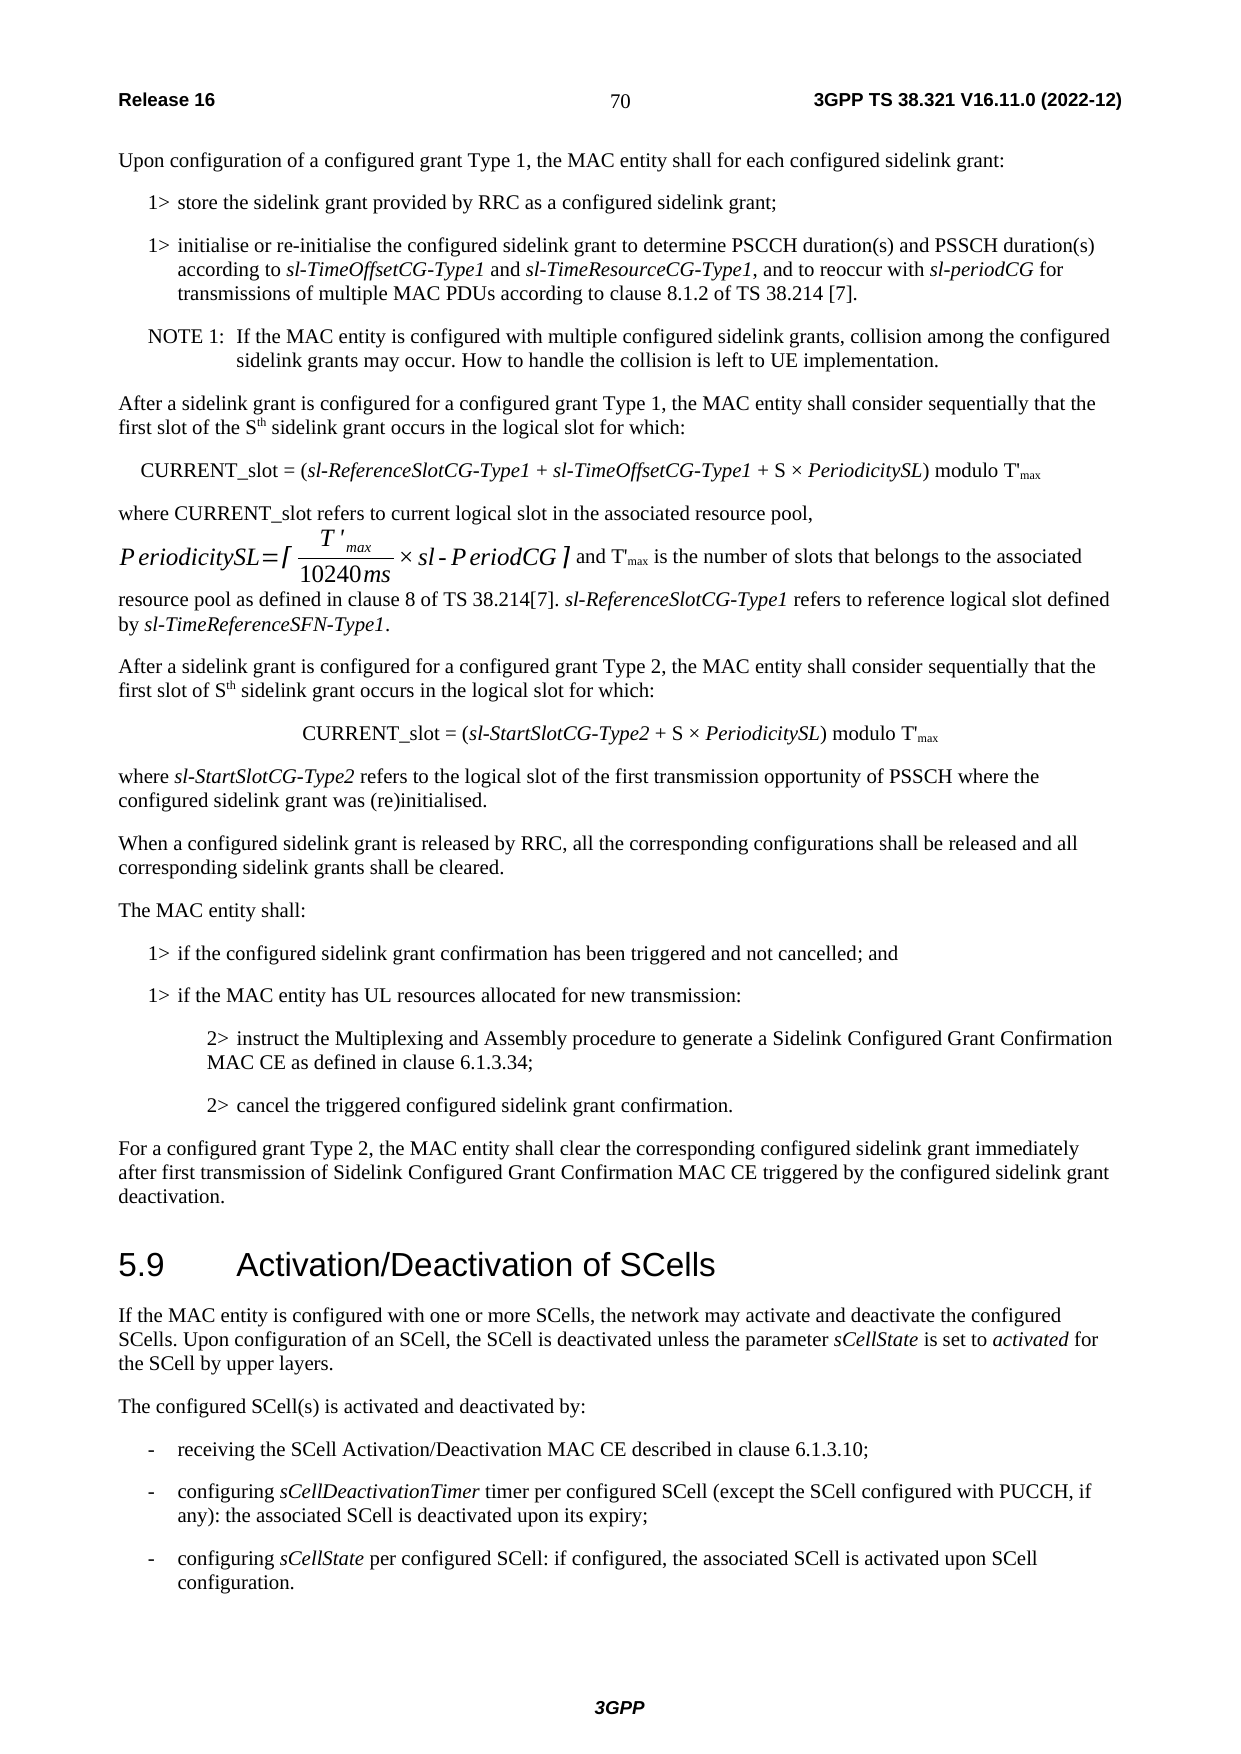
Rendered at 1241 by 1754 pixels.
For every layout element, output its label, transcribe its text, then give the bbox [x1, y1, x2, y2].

text After a sidelink grant is configured for a configured grant Type 1, the MAC entity shall consider sequentially that the first slot of the Sth sidelink grant occurs in the logical slot for which: [118, 391, 1122, 439]
text 2> instruct the Multiplexing and Assembly procedure to generate a Sidelink Configured Grant Confirmation MAC CE as defined in clause 6.1.3.34; [207, 1026, 1122, 1074]
text where sl-StartSlotCG-Type2 refers to the logical slot of the first transmission opportunity of PSSCH where the configured sidelink grant was (re)initialised. [118, 764, 1122, 812]
text 1> if the MAC entity has UL resources allocated for new transmission: [148, 983, 1122, 1007]
text If the MAC entity is configured with one or more SCells, the network may activate and deactivate the configured SCells. Upon configuration of an SCell, the SCell is deactivated unless the parameter sCellState is set to activated for the SCell by upper layers. [118, 1303, 1122, 1375]
text CURRENT_slot = (sl-ReferenceSlotCG-Type1 + sl-TimeOffsetCG-Type1 + S × PeriodicitySL) modulo T'max [118, 458, 1122, 482]
text When a configured sidelink grant is released by RRC, all the corresponding configurations shall be released and all corresponding sidelink grants shall be cleared. [118, 831, 1122, 879]
text 1> if the configured sidelink grant confirmation has been triggered and not cancelled; and [148, 941, 1122, 964]
text - receiving the SCell Activation/Deactivation MAC CE described in clause 6.1.3.10; [148, 1436, 1122, 1461]
text The MAC entity shall: [118, 898, 1122, 922]
text For a configured grant Type 2, the MAC entity shall clear the corresponding configured sidelink grant immediately after first transmission of Sidelink Configured Grant Confirmation MAC CE triggered by the configured sidelink grant deactivation. [118, 1136, 1122, 1208]
text 2> cancel the triggered configured sidelink grant confirmation. [207, 1093, 1122, 1117]
text - configuring sCellDeactivationTimer timer per configured SCell (except the SCell configured with PUCCH, if any): the associated SCell is deactivated upon its expiry; [148, 1479, 1122, 1527]
text NOTE 1: If the MAC entity is configured with multiple configured sidelink grants, collision among the configured sidelink grants may occur. How to handle the collision is left to UE implementation. [148, 324, 1122, 372]
text 1> initialise or re-initialise the configured sidelink grant to determine PSCCH duration(s) and PSSCH duration(s) according to sl-TimeOffsetCG-Type1 and sl-TimeResourceCG-Type1, and to reoccur with sl-periodCG for transmissions of multiple MAC PDUs according to clause 8.1.2 of TS 38.214 [7]. [148, 233, 1122, 305]
text - configuring sCellState per configured SCell: if configured, the associated SCell is activated upon SCell configuration. [148, 1546, 1122, 1594]
text Upon configuration of a configured grant Type 1, the MAC entity shall for each configured sidelink grant: [118, 147, 1122, 172]
text CURRENT_slot = (sl-StartSlotCG-Type2 + S × PeriodicitySL) modulo T'max [118, 721, 1122, 745]
text where CURRENT_slot refers to current logical slot in the associated resource pool, and T'max is the number of slots that belongs to the associated resource pool as defined in clause 8 of TS 38.214[7]. sl-ReferenceSlotCG-Type1 refers to reference logical slot defined by sl-TimeReferenceSFN-Type1. [118, 501, 1122, 636]
subtitle 5.9 Activation/Deactivation of SCells [118, 1246, 1122, 1284]
text After a sidelink grant is configured for a configured grant Type 2, the MAC entity shall consider sequentially that the first slot of Sth sidelink grant occurs in the logical slot for which: [118, 654, 1122, 702]
text The configured SCell(s) is activated and deactivated by: [118, 1394, 1122, 1418]
text 1> store the sidelink grant provided by RRC as a configured sidelink grant; [148, 190, 1122, 214]
